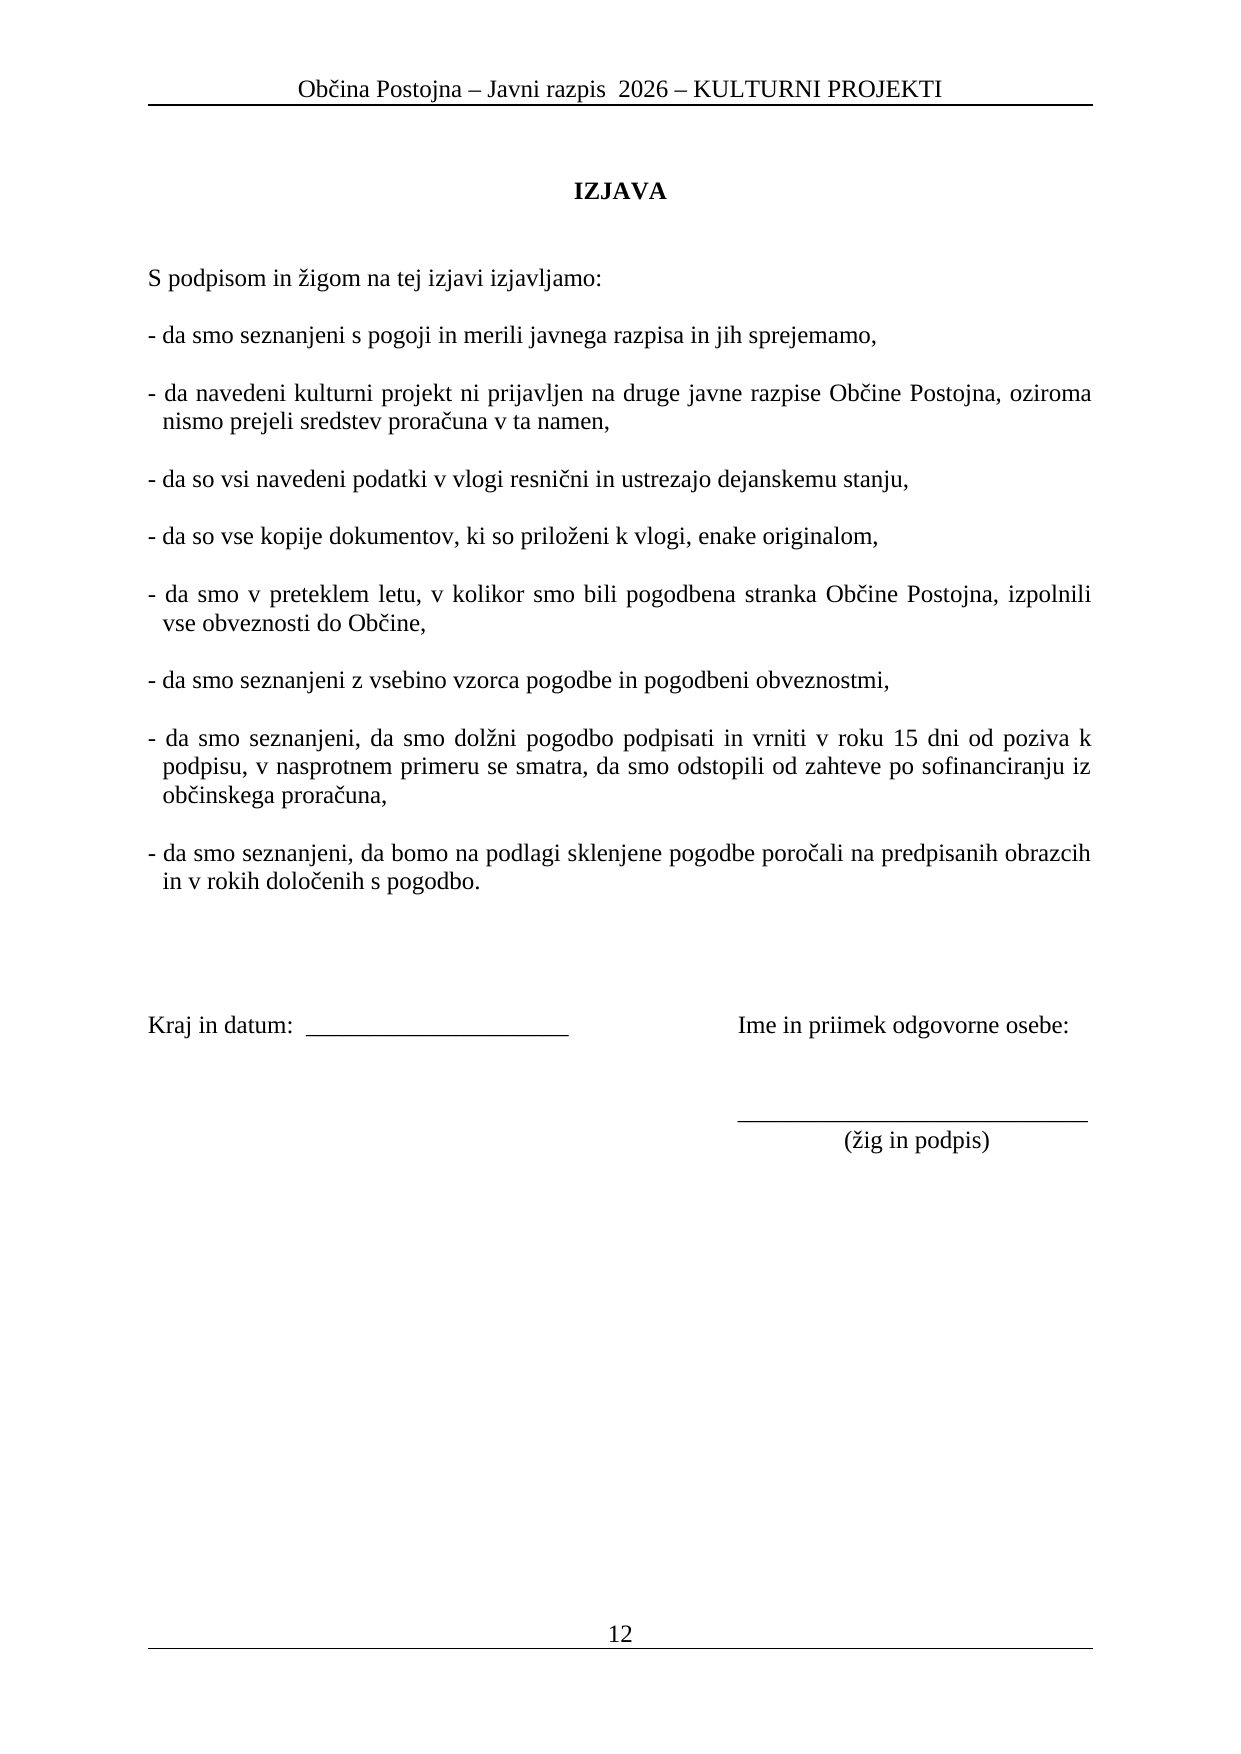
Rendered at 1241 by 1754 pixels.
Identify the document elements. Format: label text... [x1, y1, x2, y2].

text - da smo seznanjeni z vsebino vzorca pogodbe in pogodbeni obveznostmi, [148, 665, 1093, 694]
text - da smo v preteklem letu, v kolikor smo bili pogodbena stranka Občine Postojna, izpolnili vse obveznosti do Občine, [148, 579, 1093, 636]
text - da navedeni kulturni projekt ni prijavljen na druge javne razpise Občine Postojna, oziroma nismo prejeli sredstev proračuna v ta namen, [148, 378, 1093, 435]
text IZJAVA [148, 176, 1093, 205]
text (žig in podpis) [148, 1125, 1093, 1154]
text ____________________________ [664, 1096, 1093, 1125]
text - da smo seznanjeni, da bomo na podlagi sklenjene pogodbe poročali na predpisanih obrazcih in v rokih določenih s pogodbo. [148, 838, 1093, 895]
text - da smo seznanjeni, da smo dolžni pogodbo podpisati in vrniti v roku 15 dni od poziva k podpisu, v nasprotnem primeru se smatra, da smo odstopili od zahteve po sofinanciranju iz občinskega proračuna, [148, 723, 1093, 809]
text - da so vse kopije dokumentov, ki so priloženi k vlogi, enake originalom, [148, 521, 1093, 550]
text - da smo seznanjeni s pogoji in merili javnega razpisa in jih sprejemamo, [148, 320, 1093, 349]
text Kraj in datum: _____________________ Ime in priimek odgovorne osebe: [148, 1010, 1093, 1039]
text - da so vsi navedeni podatki v vlogi resnični in ustrezajo dejanskemu stanju, [148, 464, 1093, 493]
text S podpisom in žigom na tej izjavi izjavljamo: [148, 263, 1093, 291]
